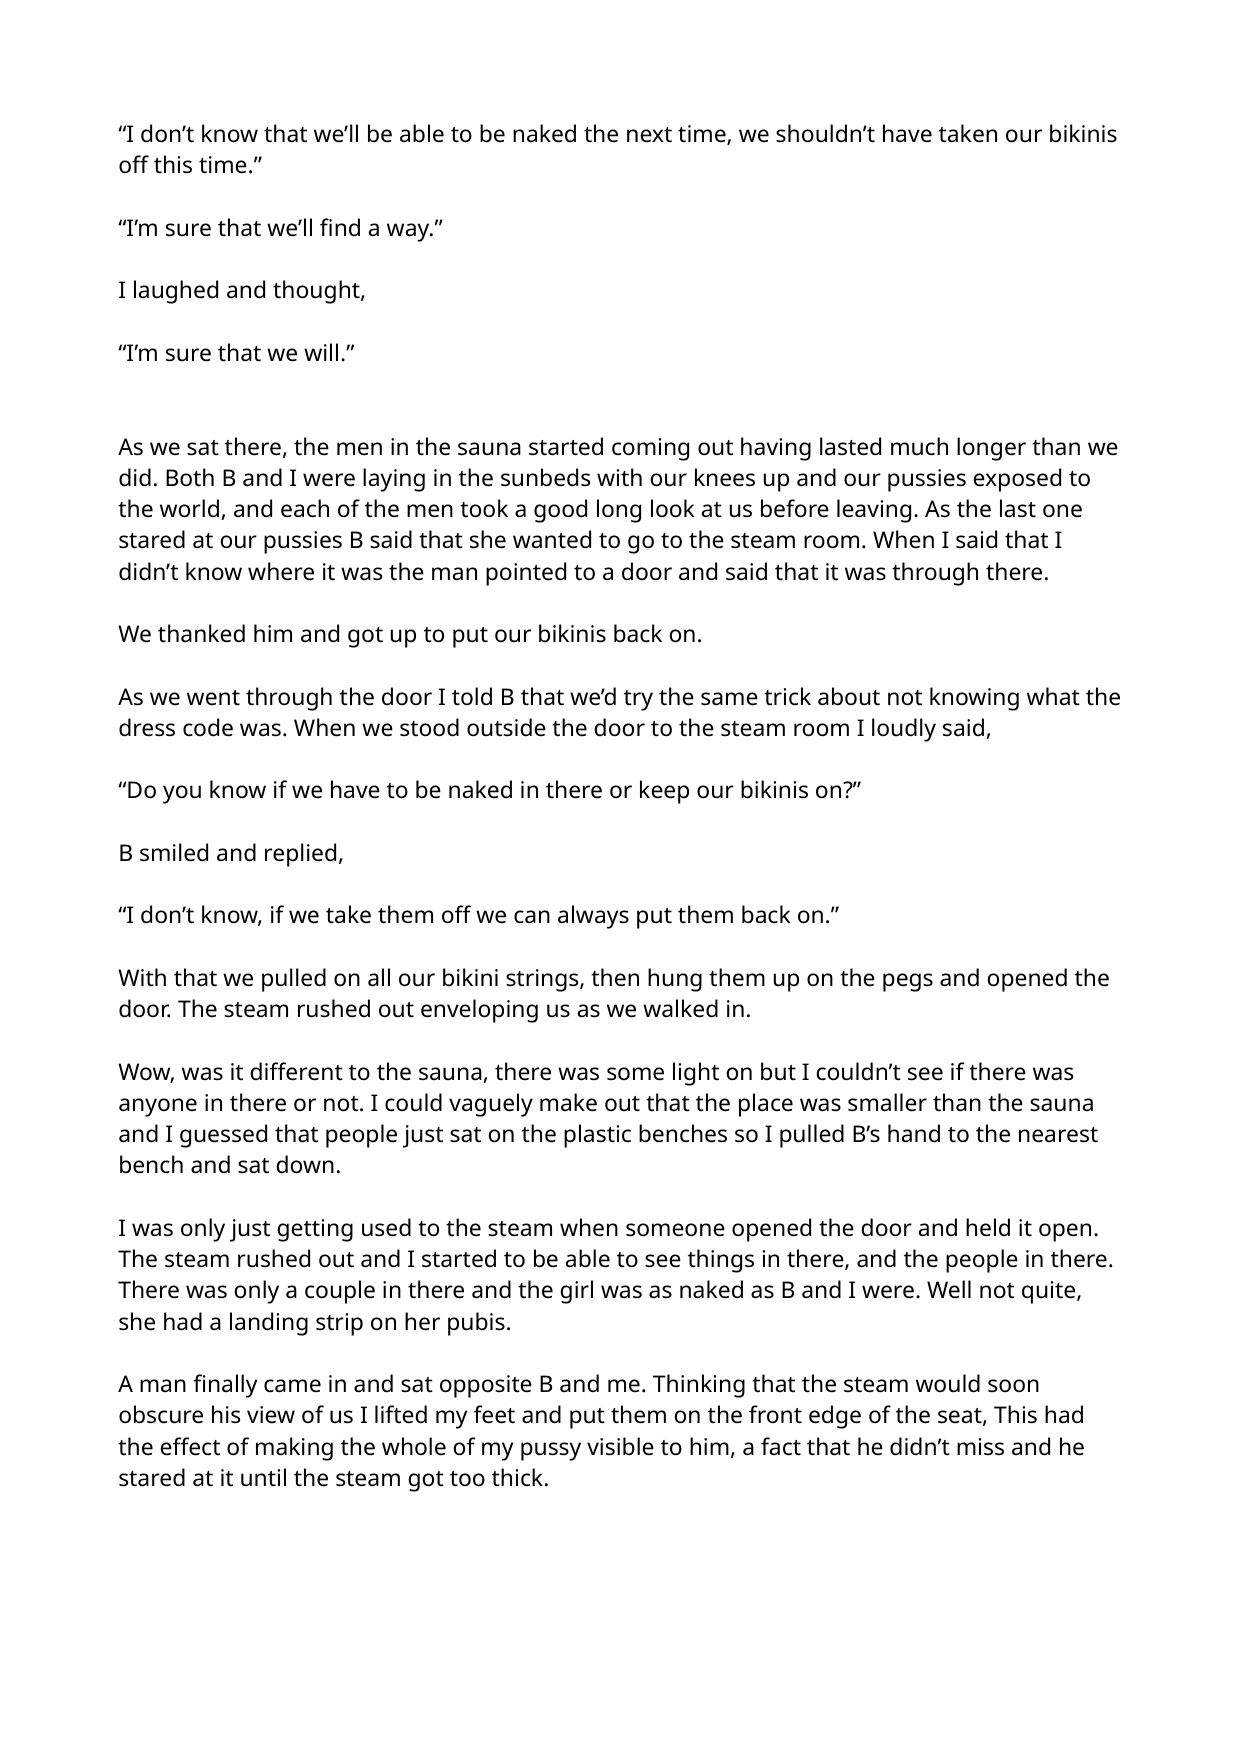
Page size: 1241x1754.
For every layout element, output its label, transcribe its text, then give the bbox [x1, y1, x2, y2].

text I was only just getting used to the steam when someone opened the door and held it open. The steam rushed out and I started to be able to see things in there, and the people in there. There was only a couple in there and the girl was as naked as B and I were. Well not quite, she had a landing strip on her pubis. [118, 1212, 1122, 1337]
text “I don’t know, if we take them off we can always put them back on.” [118, 899, 1122, 931]
text Wow, was it different to the sauna, there was some light on but I couldn’t see if there was anyone in there or not. I could vaguely make out that the place was smaller than the sauna and I guessed that people just sat on the plastic benches so I pulled B’s hand to the nearest bench and sat down. [118, 1056, 1122, 1181]
text As we sat there, the men in the sauna started coming out having lasted much longer than we did. Both B and I were laying in the sunbeds with our knees up and our pussies exposed to the world, and each of the men took a good long look at us before leaving. As the last one stared at our pussies B said that she wanted to go to the steam room. When I said that I didn’t know where it was the man pointed to a door and said that it was through there. [118, 431, 1122, 587]
text “I’m sure that we will.” [118, 337, 1122, 368]
text “Do you know if we have to be naked in there or keep our bikinis on?” [118, 774, 1122, 806]
text As we went through the door I told B that we’d try the same trick about not knowing what the dress code was. When we stood outside the door to the steam room I loudly said, [118, 681, 1122, 743]
text A man finally came in and sat opposite B and me. Thinking that the steam would soon obscure his view of us I lifted my feet and put them on the front edge of the seat, This had the effect of making the whole of my pussy visible to him, a fact that he didn’t miss and he stared at it until the steam got too thick. [118, 1368, 1122, 1493]
text “I’m sure that we’ll find a way.” [118, 212, 1122, 243]
text We thanked him and got up to put our bikinis back on. [118, 618, 1122, 649]
text B smiled and replied, [118, 837, 1122, 868]
text “I don’t know that we’ll be able to be naked the next time, we shouldn’t have taken our bikinis off this time.” [118, 118, 1122, 181]
text I laughed and thought, [118, 274, 1122, 306]
text With that we pulled on all our bikini strings, then hung them up on the pegs and opened the door. The steam rushed out enveloping us as we walked in. [118, 962, 1122, 1024]
